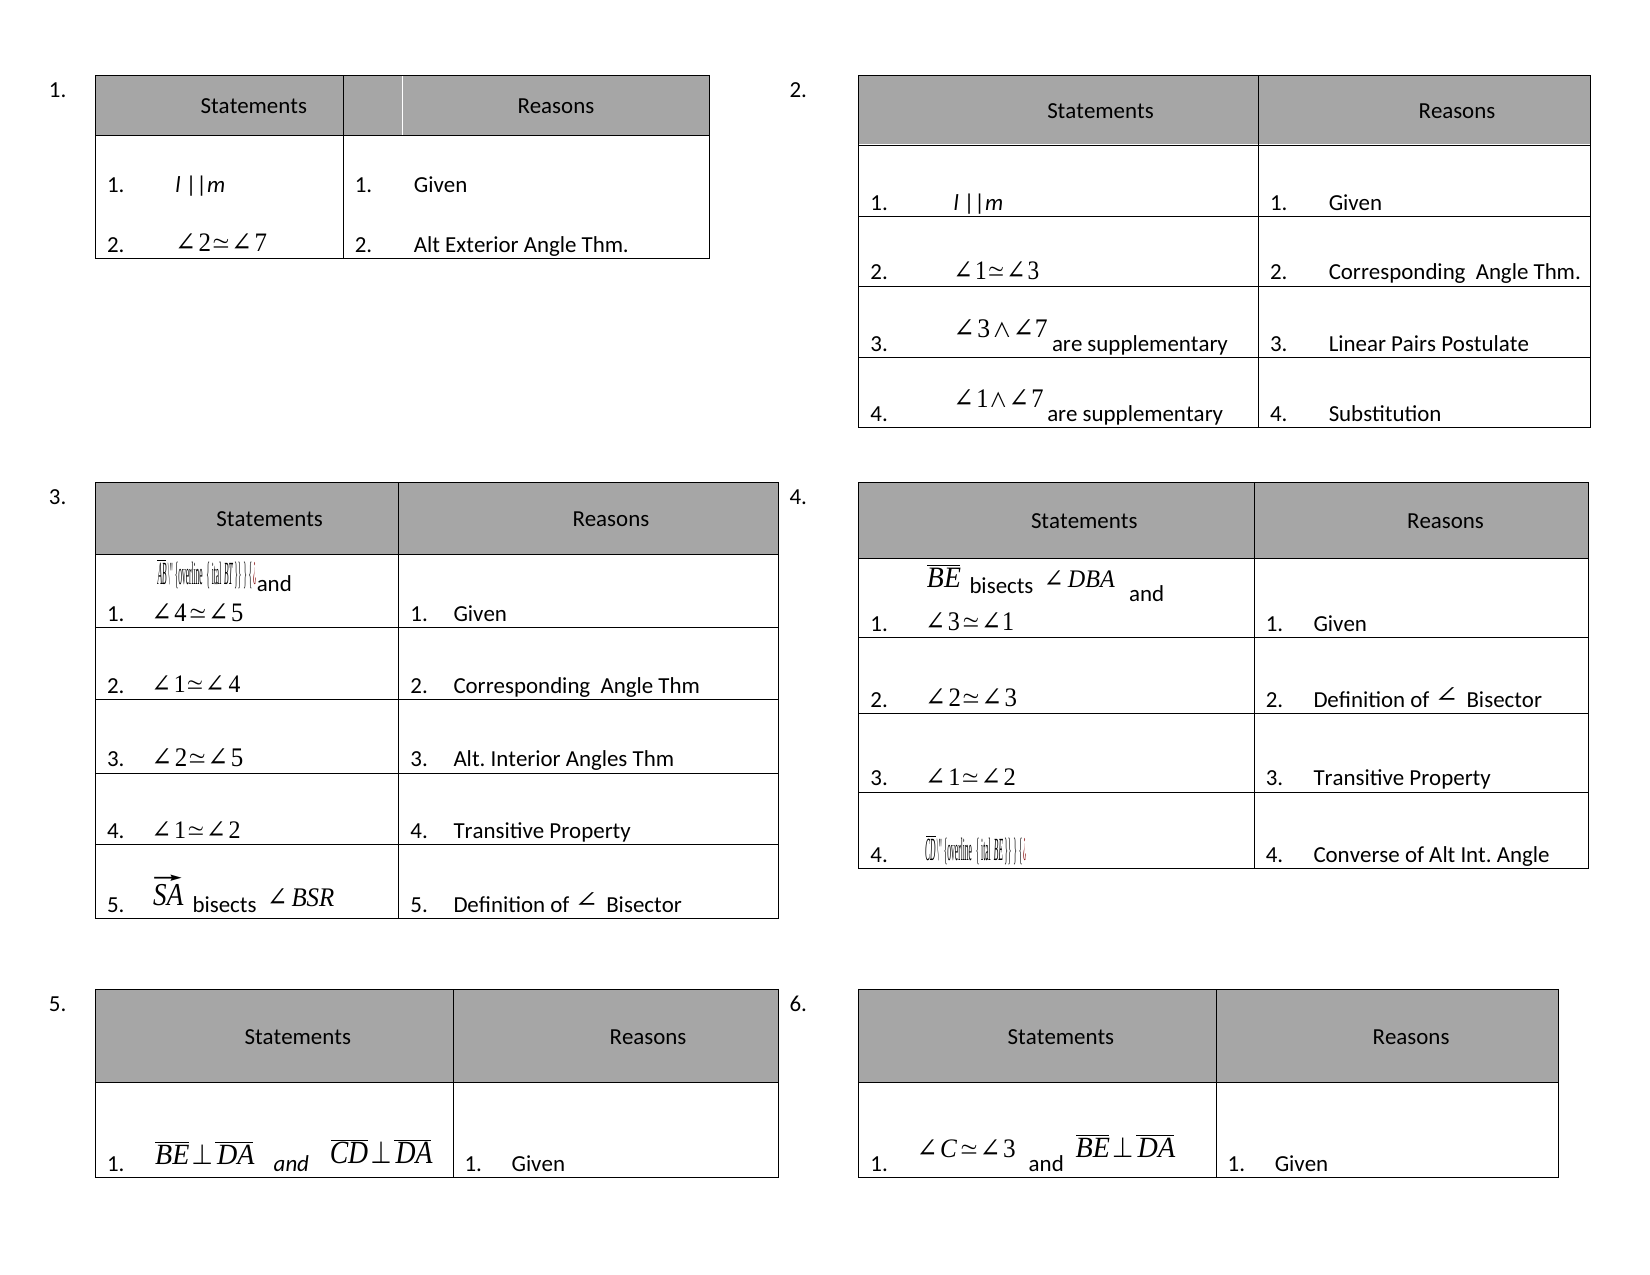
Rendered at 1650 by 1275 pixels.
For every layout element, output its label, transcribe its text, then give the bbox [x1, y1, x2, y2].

table_cell [848, 989, 1591, 1200]
table_cell 3. [38, 482, 84, 989]
table_header [848, 75, 1591, 482]
table_cell [848, 482, 1591, 989]
table_header [84, 75, 778, 482]
table_cell [84, 482, 778, 989]
table_header 1. [38, 75, 84, 482]
table_header 2. [778, 75, 848, 482]
table_cell 6. [778, 989, 848, 1200]
table_cell 4. [778, 482, 848, 989]
table_cell [84, 989, 778, 1200]
table_cell 5. [38, 989, 84, 1200]
